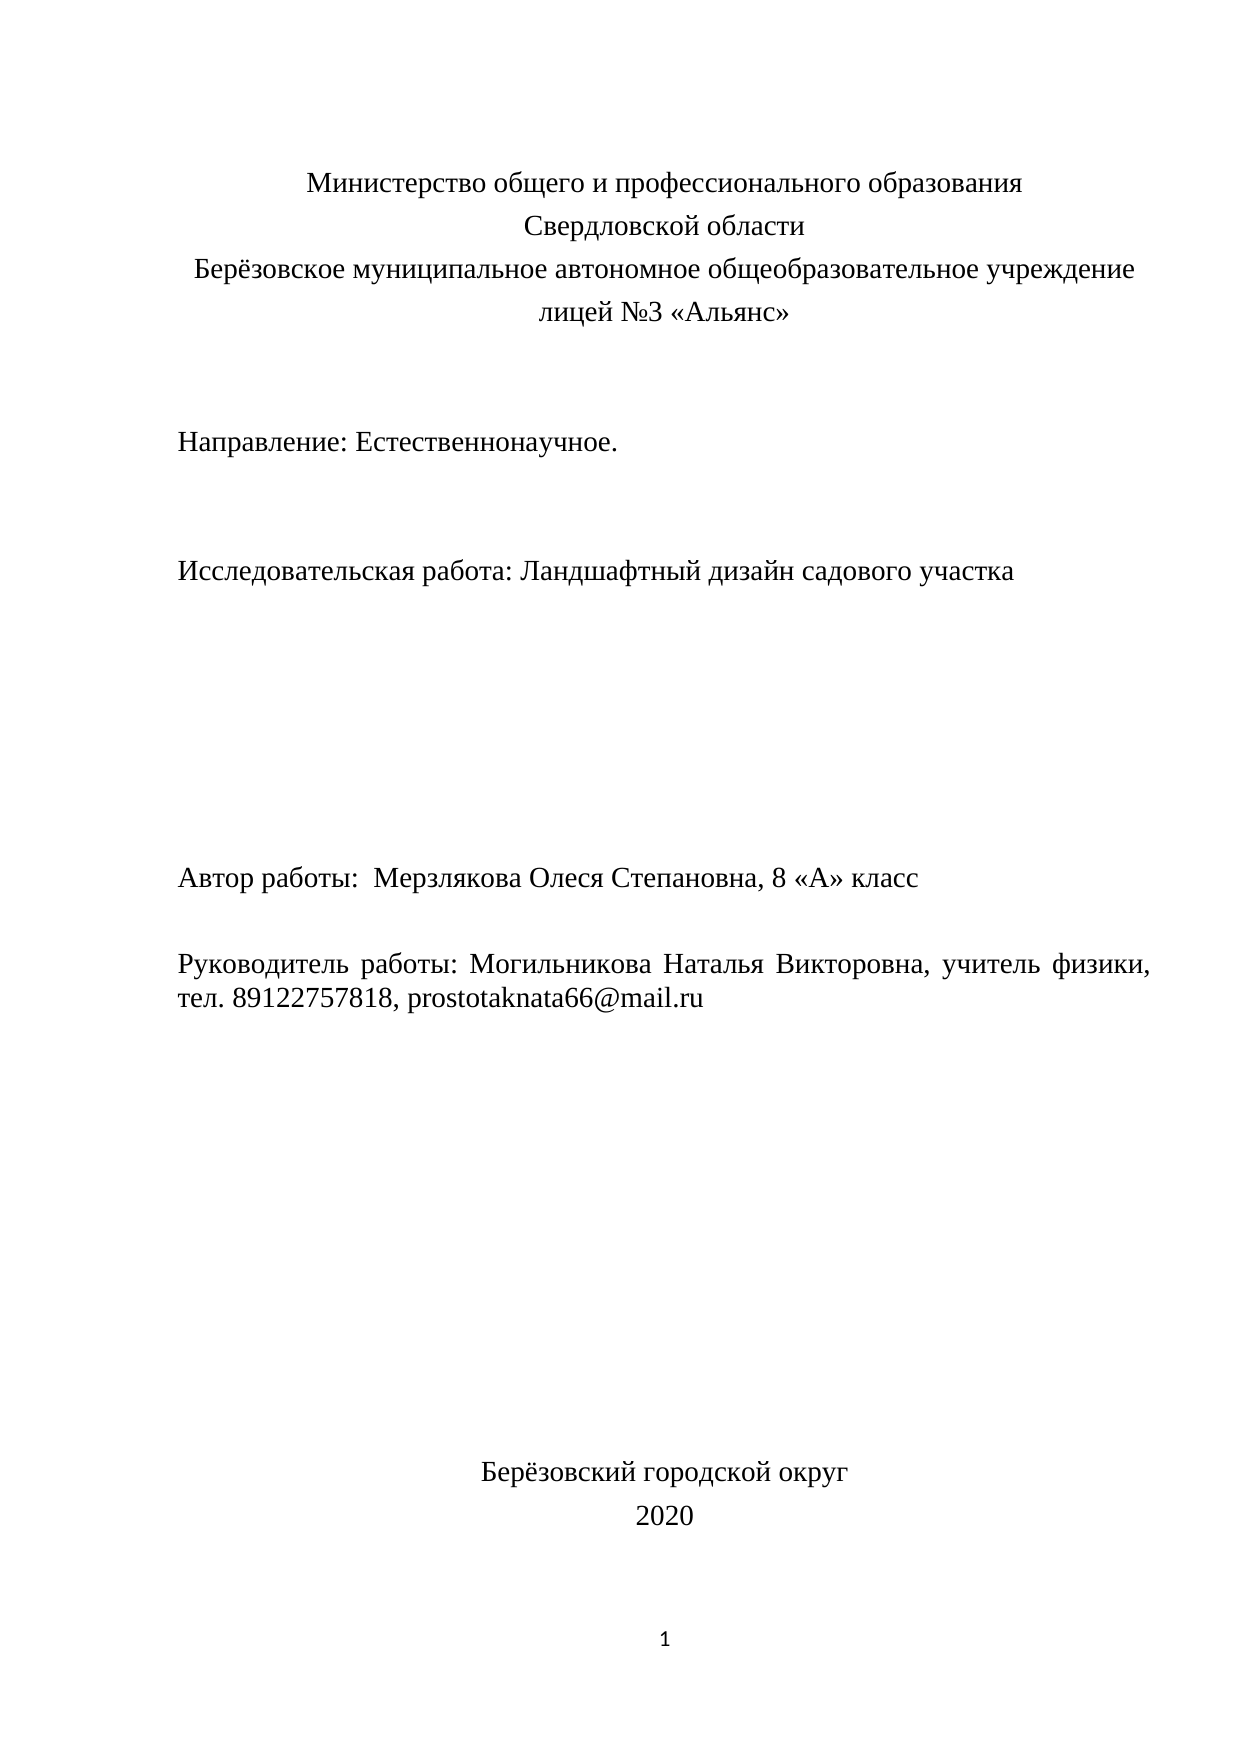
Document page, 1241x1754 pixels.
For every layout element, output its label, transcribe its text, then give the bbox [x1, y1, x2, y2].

text Исследовательская работа: Ландшафтный дизайн садового участка [177, 553, 1152, 587]
text Руководитель работы: Могильникова Наталья Викторовна, учитель физики, тел. 89122757818, prostotaknata66@mail.ru [177, 947, 1152, 1014]
text Свердловской области [177, 208, 1152, 242]
text 2020 [177, 1498, 1152, 1531]
text Министерство общего и профессионального образования [177, 165, 1152, 198]
text Берёзовский городской округ [177, 1454, 1152, 1488]
text Берёзовское муниципальное автономное общеобразовательное учреждение [177, 251, 1152, 285]
text лицей №3 «Альянс» [177, 294, 1152, 328]
text Автор работы: Мерзлякова Олеся Степановна, 8 «А» класс [177, 860, 1152, 894]
text Направление: Естественнонаучное. [177, 424, 1152, 457]
